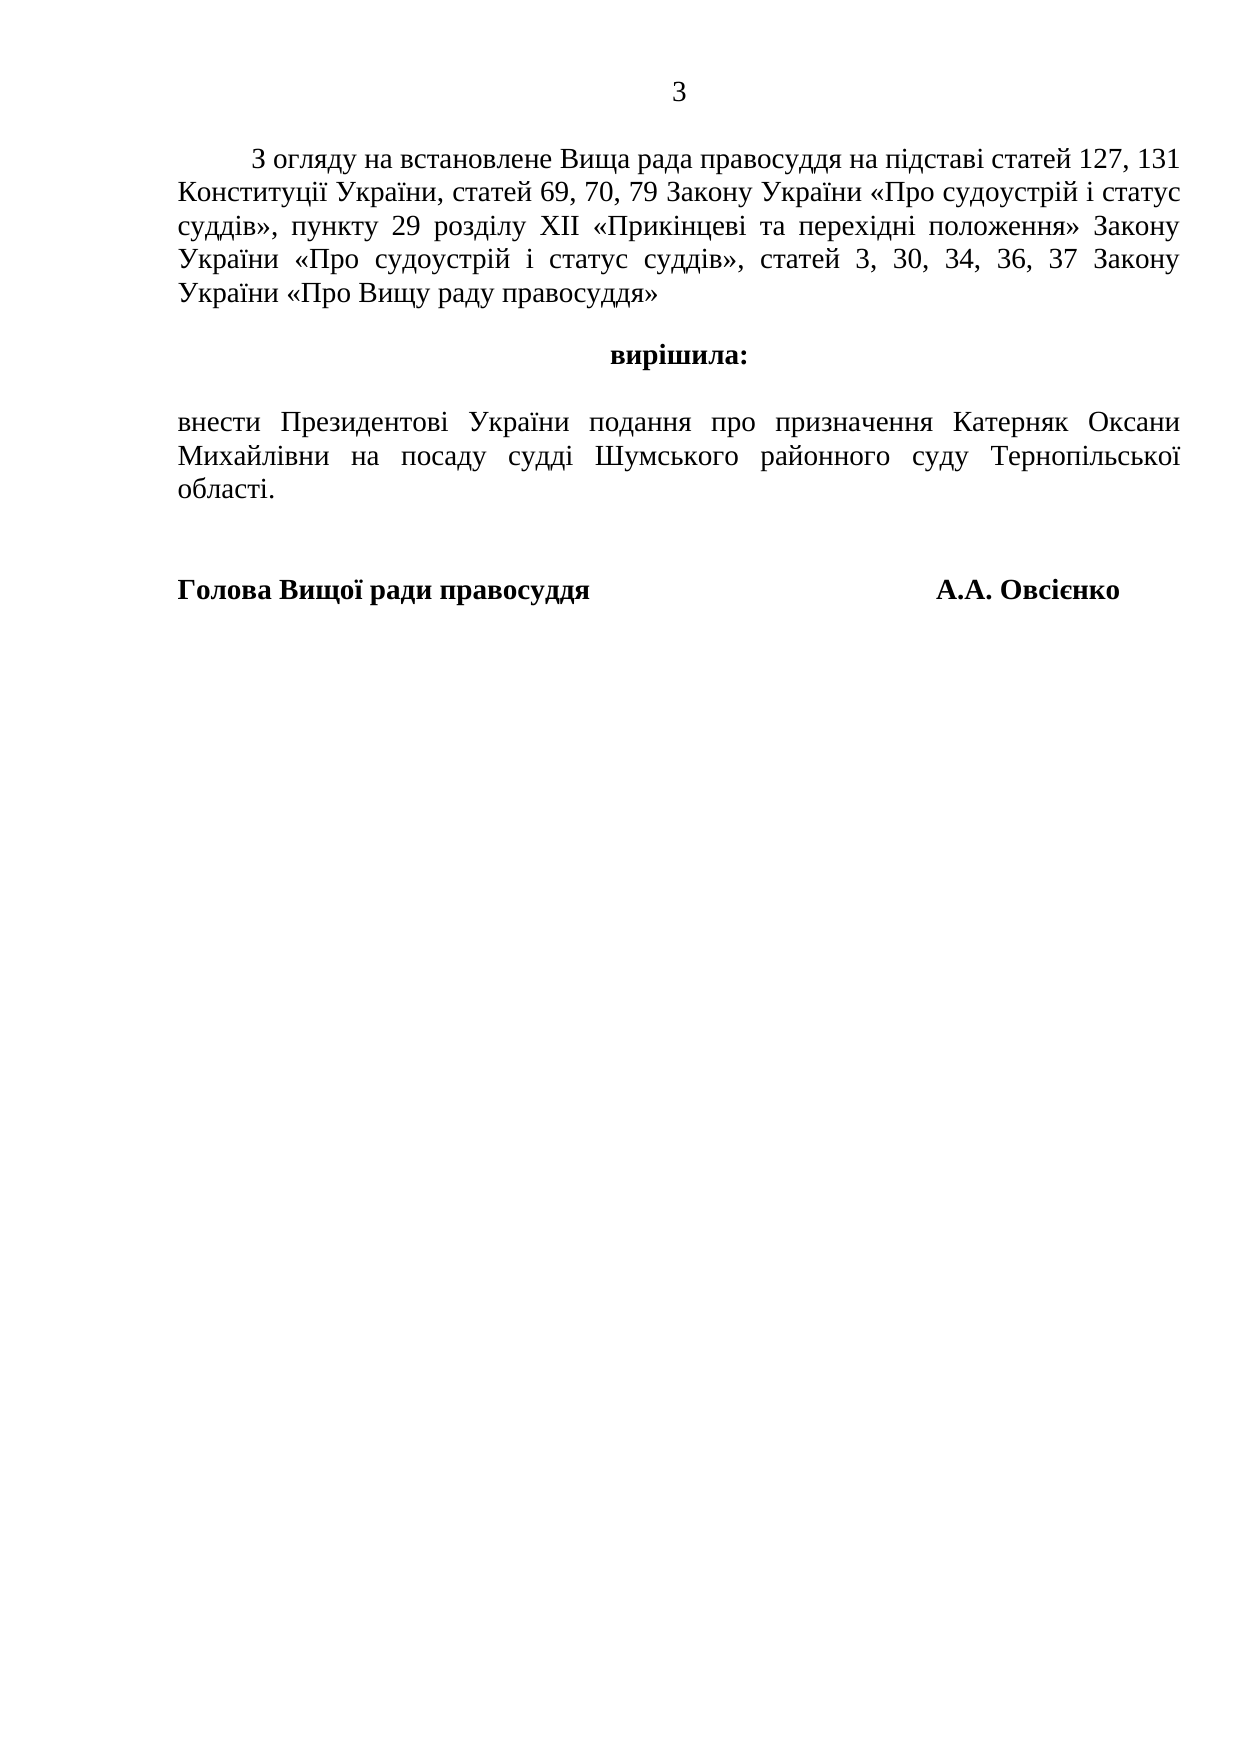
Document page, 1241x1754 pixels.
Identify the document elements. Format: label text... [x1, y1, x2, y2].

text Голова Вищої ради правосуддя А.А. Овсієнко [177, 572, 1181, 606]
text вирішила: [177, 337, 1181, 371]
text З огляду на встановлене Вища рада правосуддя на підставі статей 127, 131 Конституції України, статей 69, 70, 79 Закону України «Про судоустрій і статус суддів», пункту 29 розділу ХІІ «Прикінцеві та перехідні положення» Закону України «Про судоустрій і статус суддів», статей 3, 30, 34, 36, 37 Закону України «Про Вищу раду правосуддя» [177, 141, 1181, 309]
text внести Президентові України подання про призначення Катерняк Оксани Михайлівни на посаду судді Шумського районного суду Тернопільської області. [177, 404, 1181, 505]
